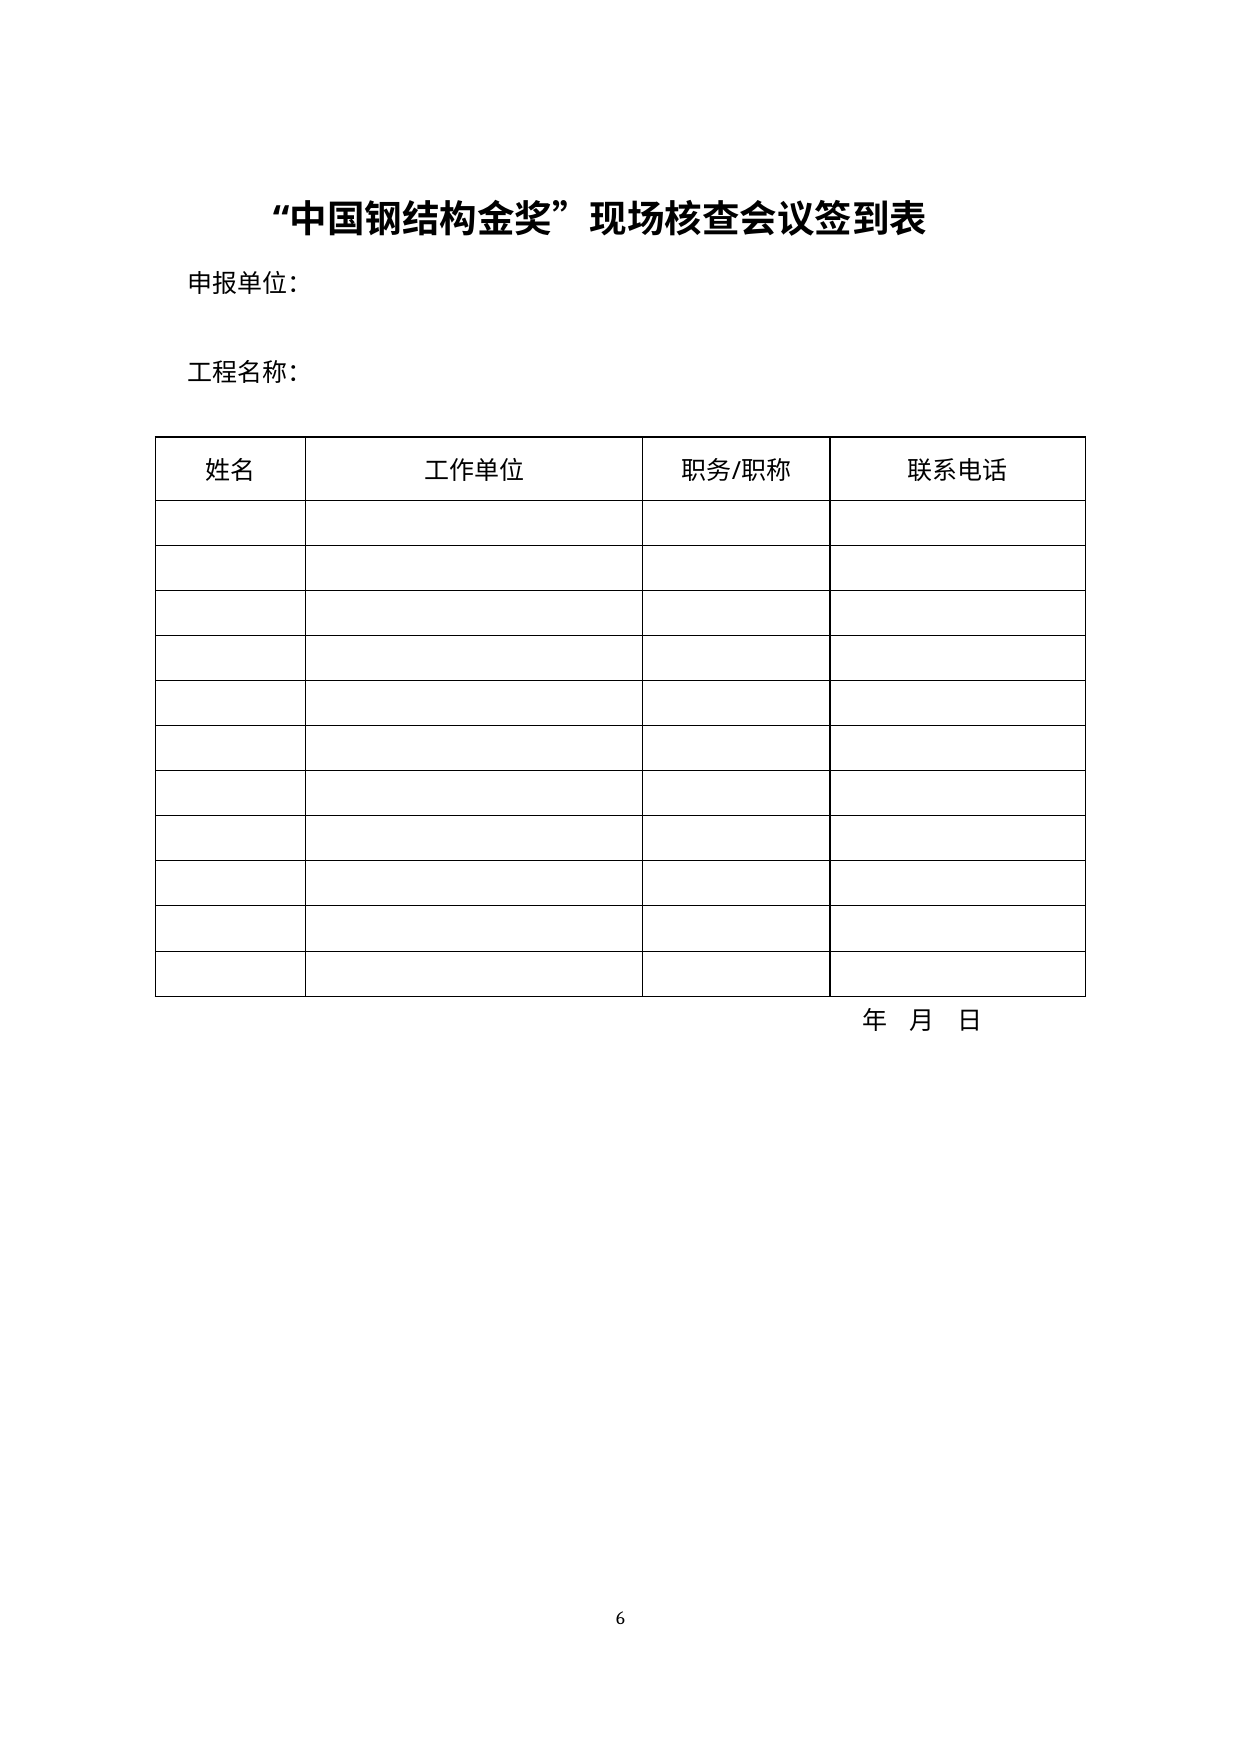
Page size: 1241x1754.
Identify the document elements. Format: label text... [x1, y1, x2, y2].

table_cell [831, 501, 1085, 544]
table_cell [643, 906, 829, 951]
table_cell [643, 636, 829, 680]
table_cell [156, 771, 305, 815]
table_cell [643, 681, 829, 725]
table_cell [156, 952, 305, 996]
table_cell [643, 726, 829, 770]
table_cell [306, 681, 642, 725]
table_cell [306, 501, 642, 544]
table_cell [156, 861, 305, 905]
table_cell [156, 681, 305, 725]
table_cell [643, 861, 829, 905]
table_cell [643, 952, 829, 996]
table_cell [831, 636, 1085, 680]
table_cell [643, 546, 829, 590]
table_header 工作单位 [306, 438, 642, 499]
text 申报单位： [187, 260, 1053, 304]
table_cell [831, 861, 1085, 905]
table_cell [156, 726, 305, 770]
table_cell [831, 816, 1085, 860]
table_cell [831, 591, 1085, 635]
table_cell [156, 636, 305, 680]
table_cell [306, 816, 642, 860]
table_cell [306, 771, 642, 815]
table_cell [831, 726, 1085, 770]
table_cell [831, 906, 1085, 951]
table_cell [306, 861, 642, 905]
table_header 姓名 [156, 438, 305, 499]
table_cell [831, 771, 1085, 815]
table_cell [643, 501, 829, 544]
table_cell [306, 726, 642, 770]
table_cell [831, 681, 1085, 725]
table_cell [831, 546, 1085, 590]
table_header 联系电话 [831, 438, 1085, 499]
table_cell [306, 636, 642, 680]
table_cell [156, 546, 305, 590]
table_cell [306, 591, 642, 635]
text “中国钢结构金奖”现场核查会议签到表 [187, 172, 1053, 260]
table_header 职务/职称 [643, 438, 829, 499]
table_cell [643, 771, 829, 815]
text 工程名称： [187, 348, 1053, 392]
table_cell [306, 952, 642, 996]
table_cell [643, 591, 829, 635]
table_cell [831, 952, 1085, 996]
table_cell [156, 591, 305, 635]
table_cell [306, 546, 642, 590]
table_cell [156, 816, 305, 860]
text 年 月 日 [187, 997, 1053, 1041]
table_cell [643, 816, 829, 860]
table_cell [156, 501, 305, 544]
table_cell [306, 906, 642, 951]
table_cell [156, 906, 305, 951]
